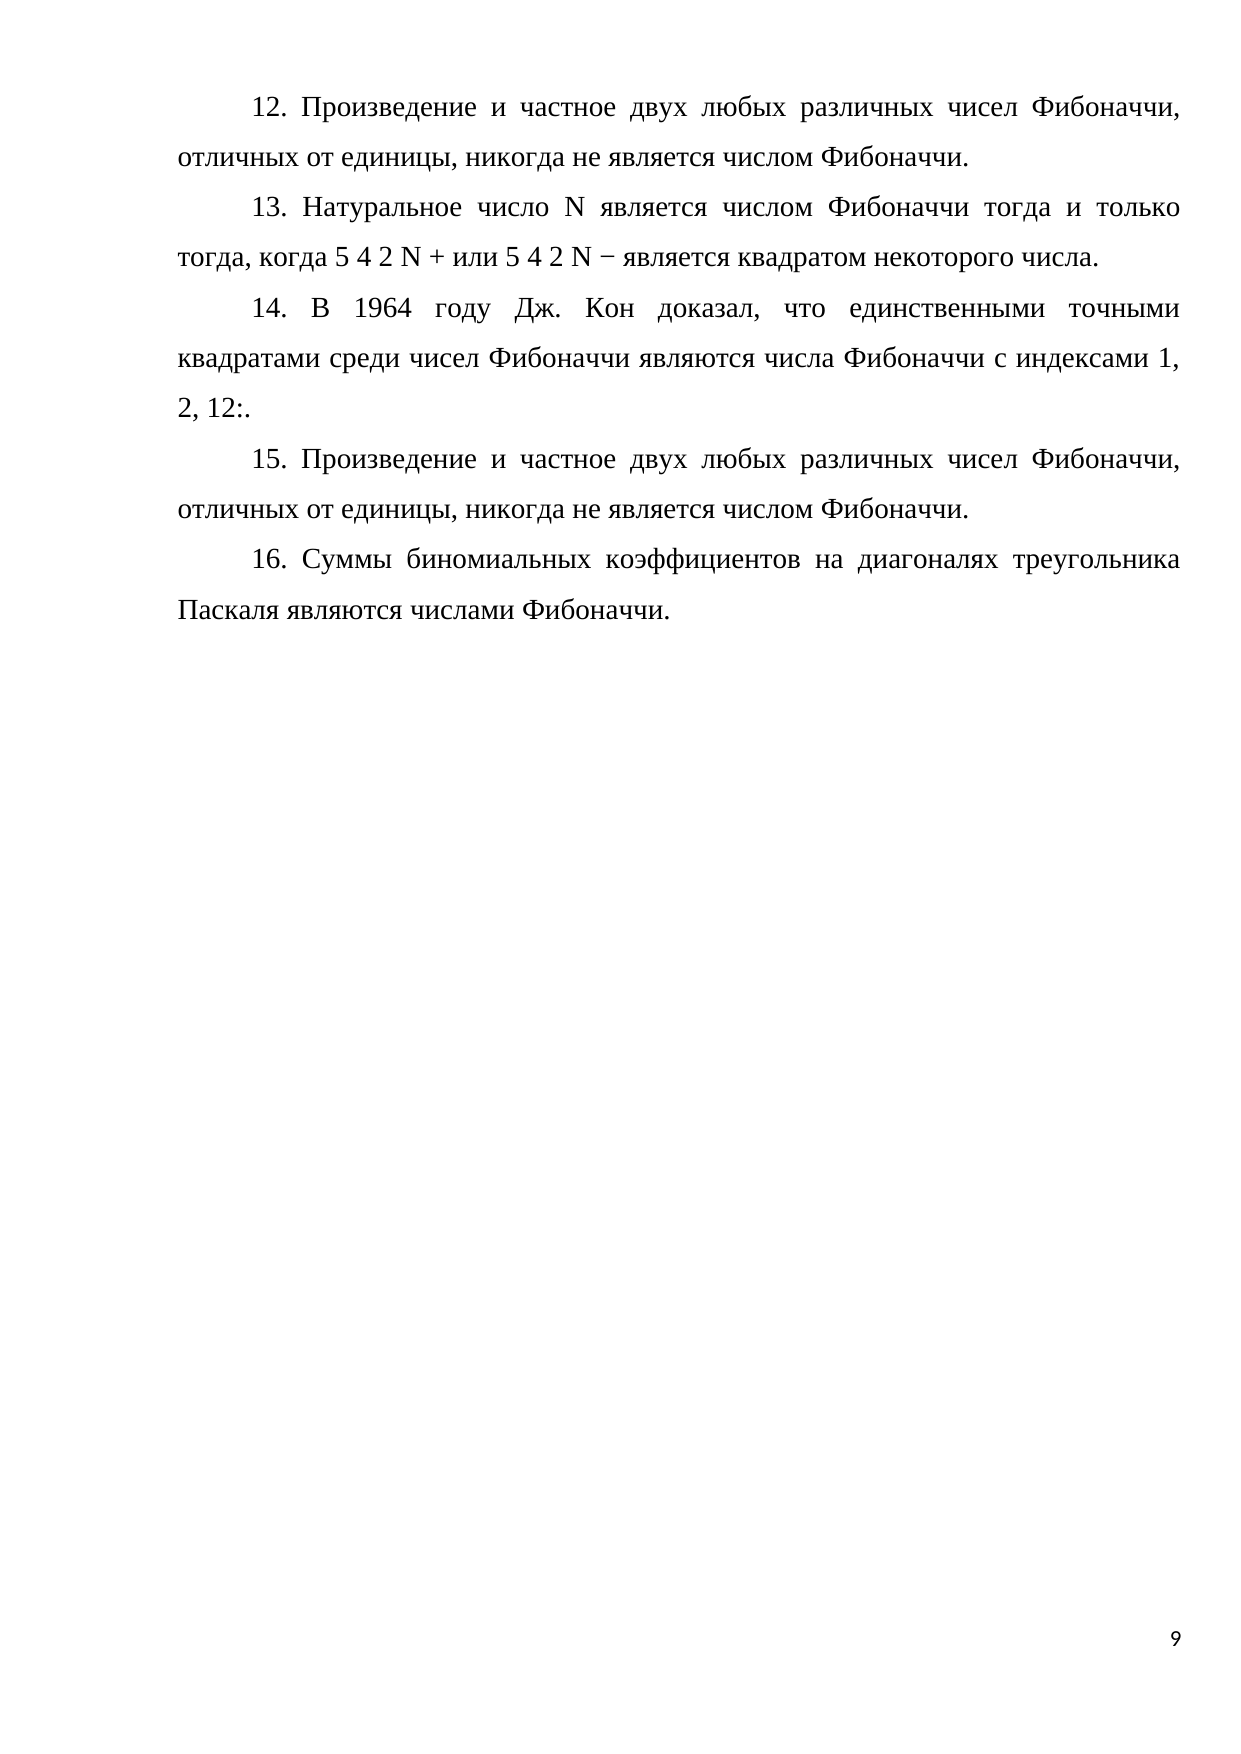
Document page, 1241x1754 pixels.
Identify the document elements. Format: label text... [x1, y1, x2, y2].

text 15. Произведение и частное двух любых различных чисел Фибоначчи, отличных от единицы, никогда не является числом Фибоначчи. [177, 441, 1181, 525]
text 13. Натуральное число N является числом Фибоначчи тогда и только тогда, когда 5 4 2 N + или 5 4 2 N − является квадратом некоторого числа. [177, 189, 1181, 273]
text 12. Произведение и частное двух любых различных чисел Фибоначчи, отличных от единицы, никогда не является числом Фибоначчи. [177, 89, 1181, 172]
text 14. В 1964 году Дж. Кон доказал, что единственными точными квадратами среди чисел Фибоначчи являются числа Фибоначчи с индексами 1, 2, 12:. [177, 290, 1181, 424]
text 16. Суммы биномиальных коэффициентов на диагоналях треугольника Паскаля являются числами Фибоначчи. [177, 541, 1181, 625]
